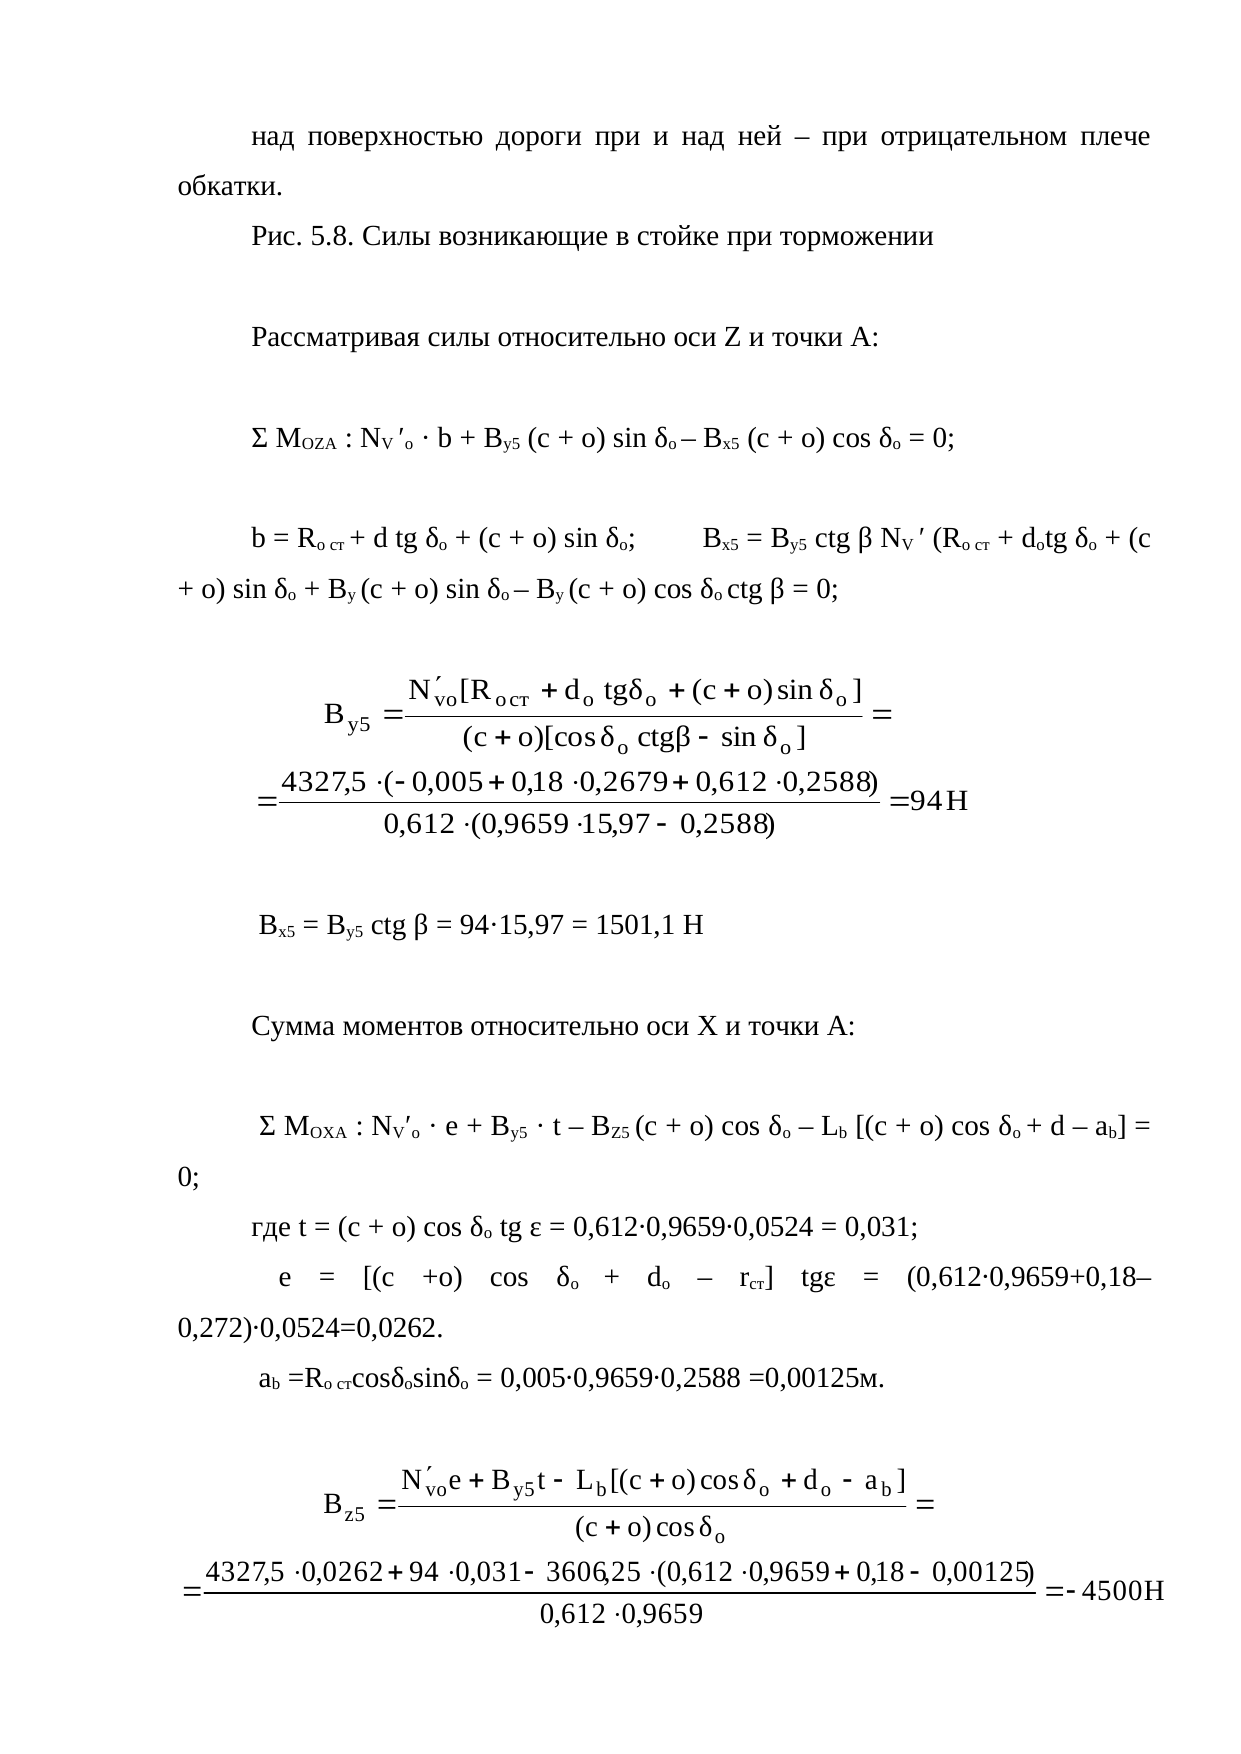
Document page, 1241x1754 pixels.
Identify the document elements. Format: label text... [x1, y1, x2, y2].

text Рис. 5.8. Силы возникающие в стойке при торможении [177, 219, 1152, 252]
text е = [(с +о) cos δo + dо – rст] tgε = (0,612∙0,9659+0,18–0,272)∙0,0524=0,0262. [177, 1259, 1152, 1343]
text над поверхностью дороги при и над ней – при отрицательном плече обкатки. [177, 118, 1152, 202]
text Bx5 = By5 ctg β = 94·15,97 = 1501,1 Н [177, 907, 1152, 941]
text Σ МОХА : NV′о · е + Вy5 · t – BZ5 (c + o) cos δo – Lb [(с + о) cos δo + d – аb] = 0; [177, 1109, 1152, 1192]
text b = Ro ст + d tg δo + (c + o) sin δo; Bx5 = By5 ctg β NV ′ (Ro ст + dotg δo + (c + o) sin δo + By (c + o) sin δo – By (c + o) cos δo ctg β = 0; [177, 521, 1152, 604]
text Σ МОZА : NV ′о · b + Вy5 (c + o) sin δo – Bx5 (c + o) cos δo = 0; [177, 420, 1152, 453]
text Рассматривая силы относительно оси Z и точки А: [177, 319, 1152, 353]
text аb =Ro стcosδosinδo = 0,005∙0,9659∙0,2588 =0,00125м. [177, 1360, 1152, 1394]
text где t = (с + о) cos δo tg ε = 0,612∙0,9659∙0,0524 = 0,031; [177, 1209, 1152, 1243]
text Сумма моментов относительно оси Х и точки А: [177, 1008, 1152, 1042]
